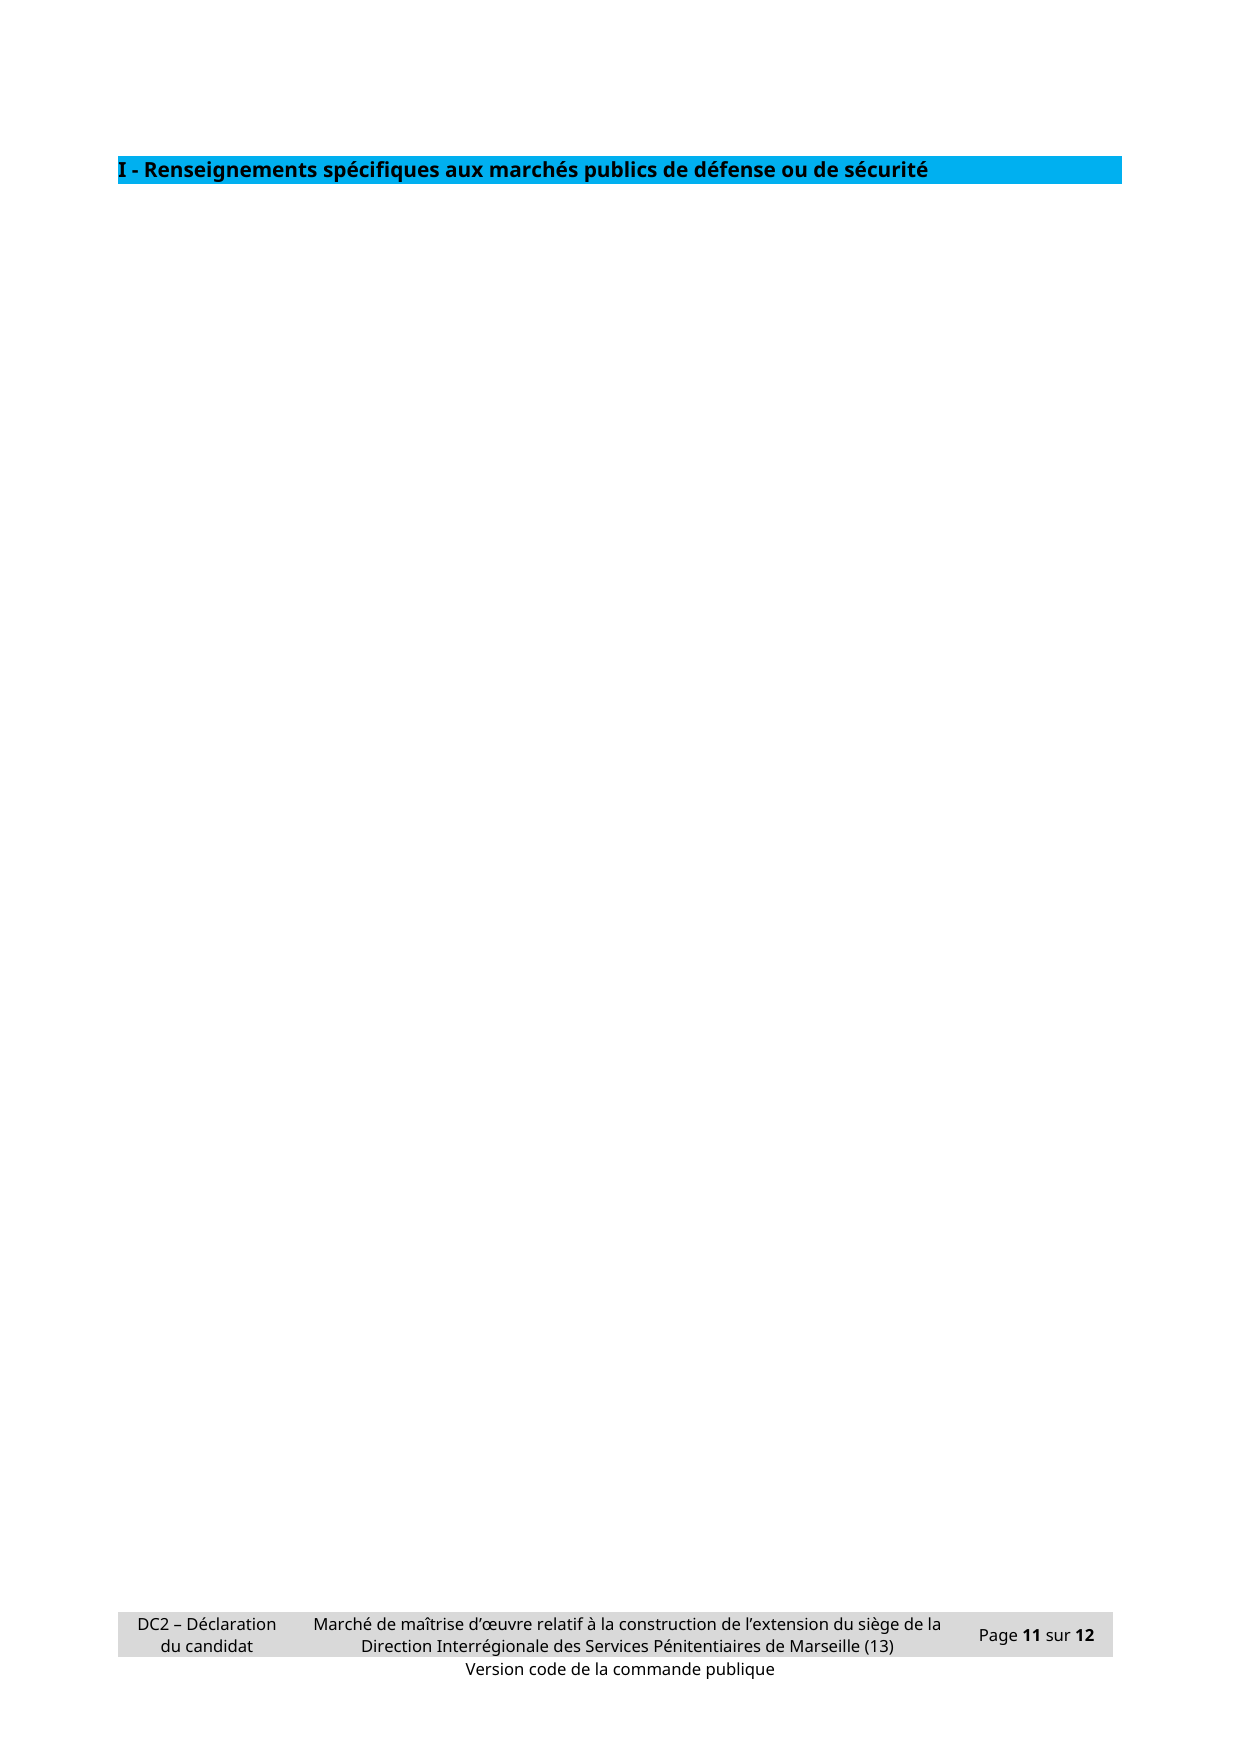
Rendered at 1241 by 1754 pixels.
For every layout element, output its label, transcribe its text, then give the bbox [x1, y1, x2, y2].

text I - Renseignements spécifiques aux marchés publics de défense ou de sécurité [118, 156, 1122, 184]
